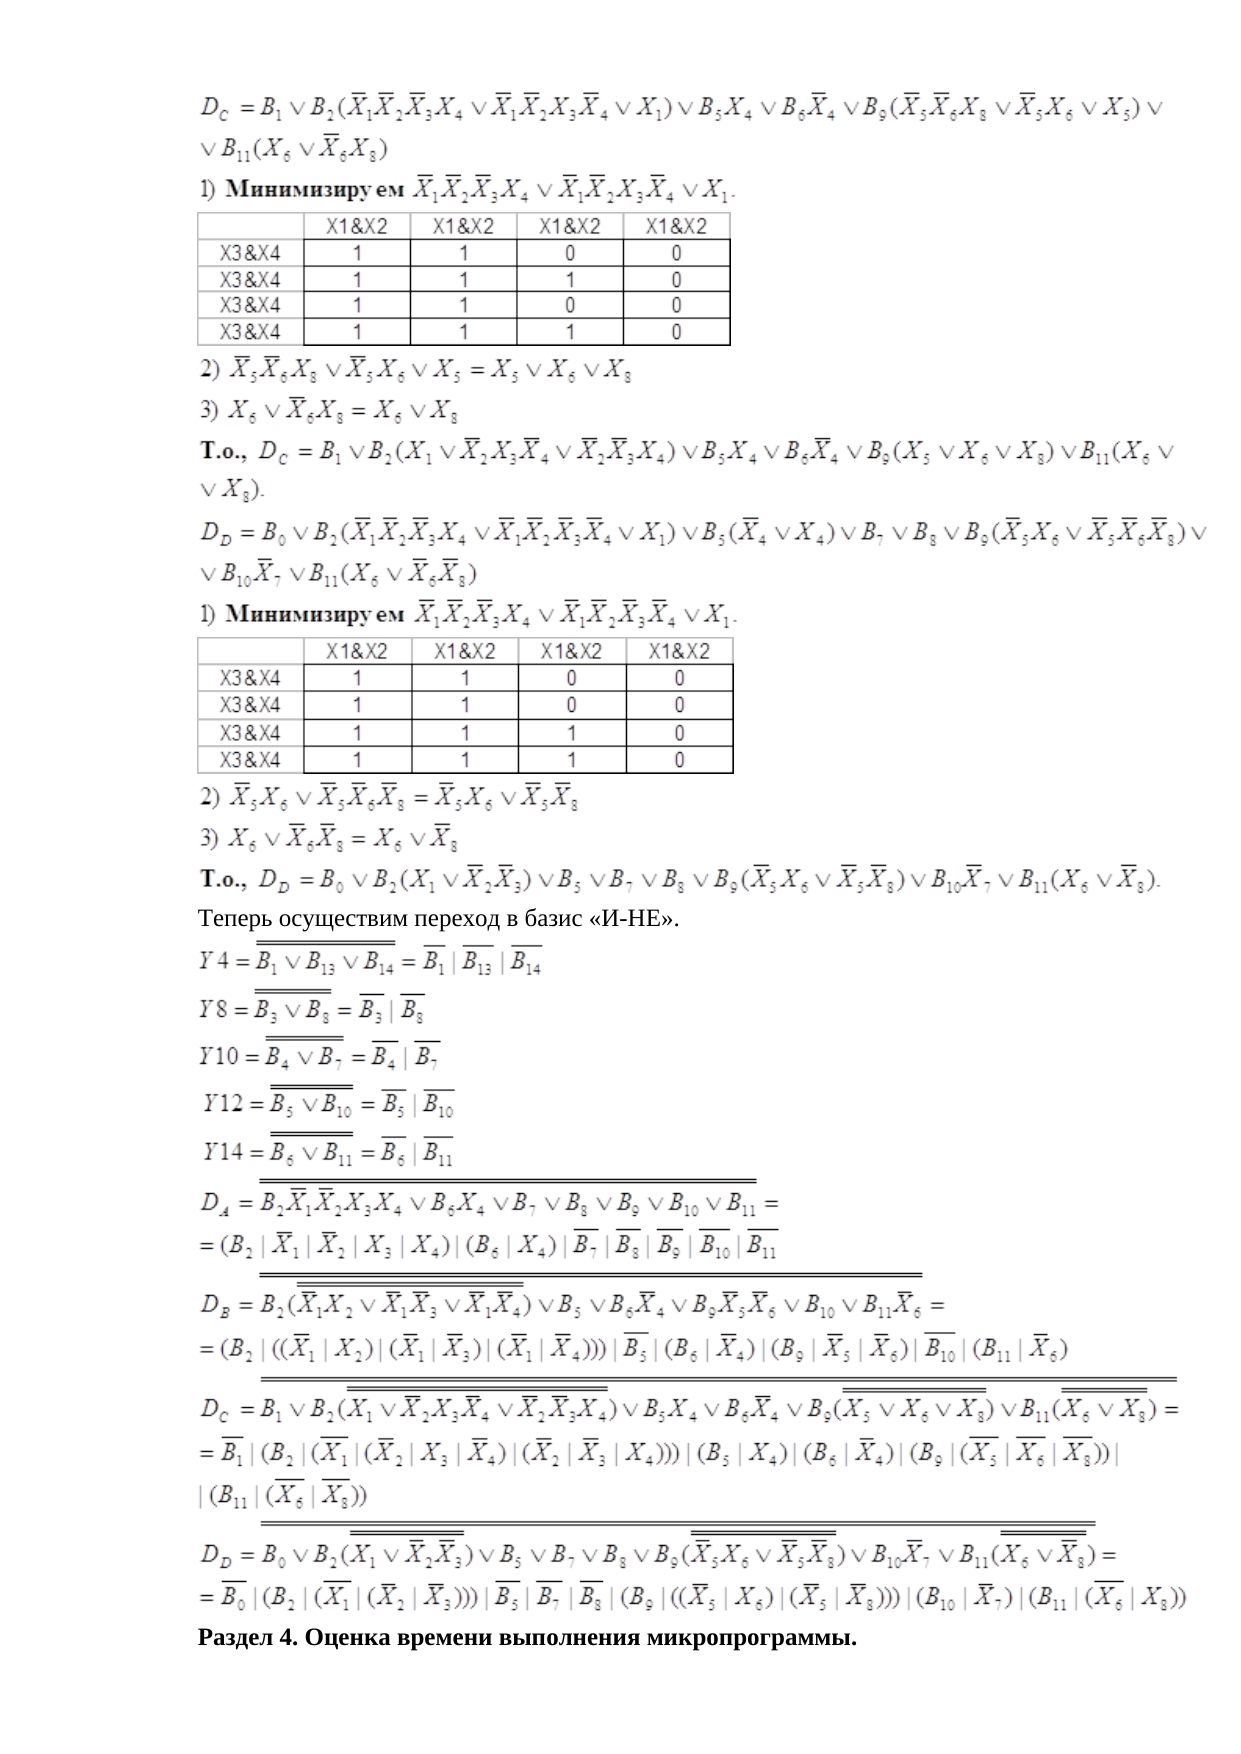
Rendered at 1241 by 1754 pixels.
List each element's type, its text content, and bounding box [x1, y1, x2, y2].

picture [197, 350, 1178, 509]
picture [197, 513, 1211, 633]
picture [197, 88, 1167, 208]
picture [197, 212, 731, 346]
text Раздел 4. Оценка времени выполнения микропрограммы. [148, 1622, 1152, 1651]
text Теперь осуществим переход в базис «И-НЕ». [148, 903, 1152, 931]
picture [197, 778, 1165, 898]
picture [197, 637, 734, 774]
picture [197, 1371, 1193, 1617]
picture [197, 936, 1073, 1367]
